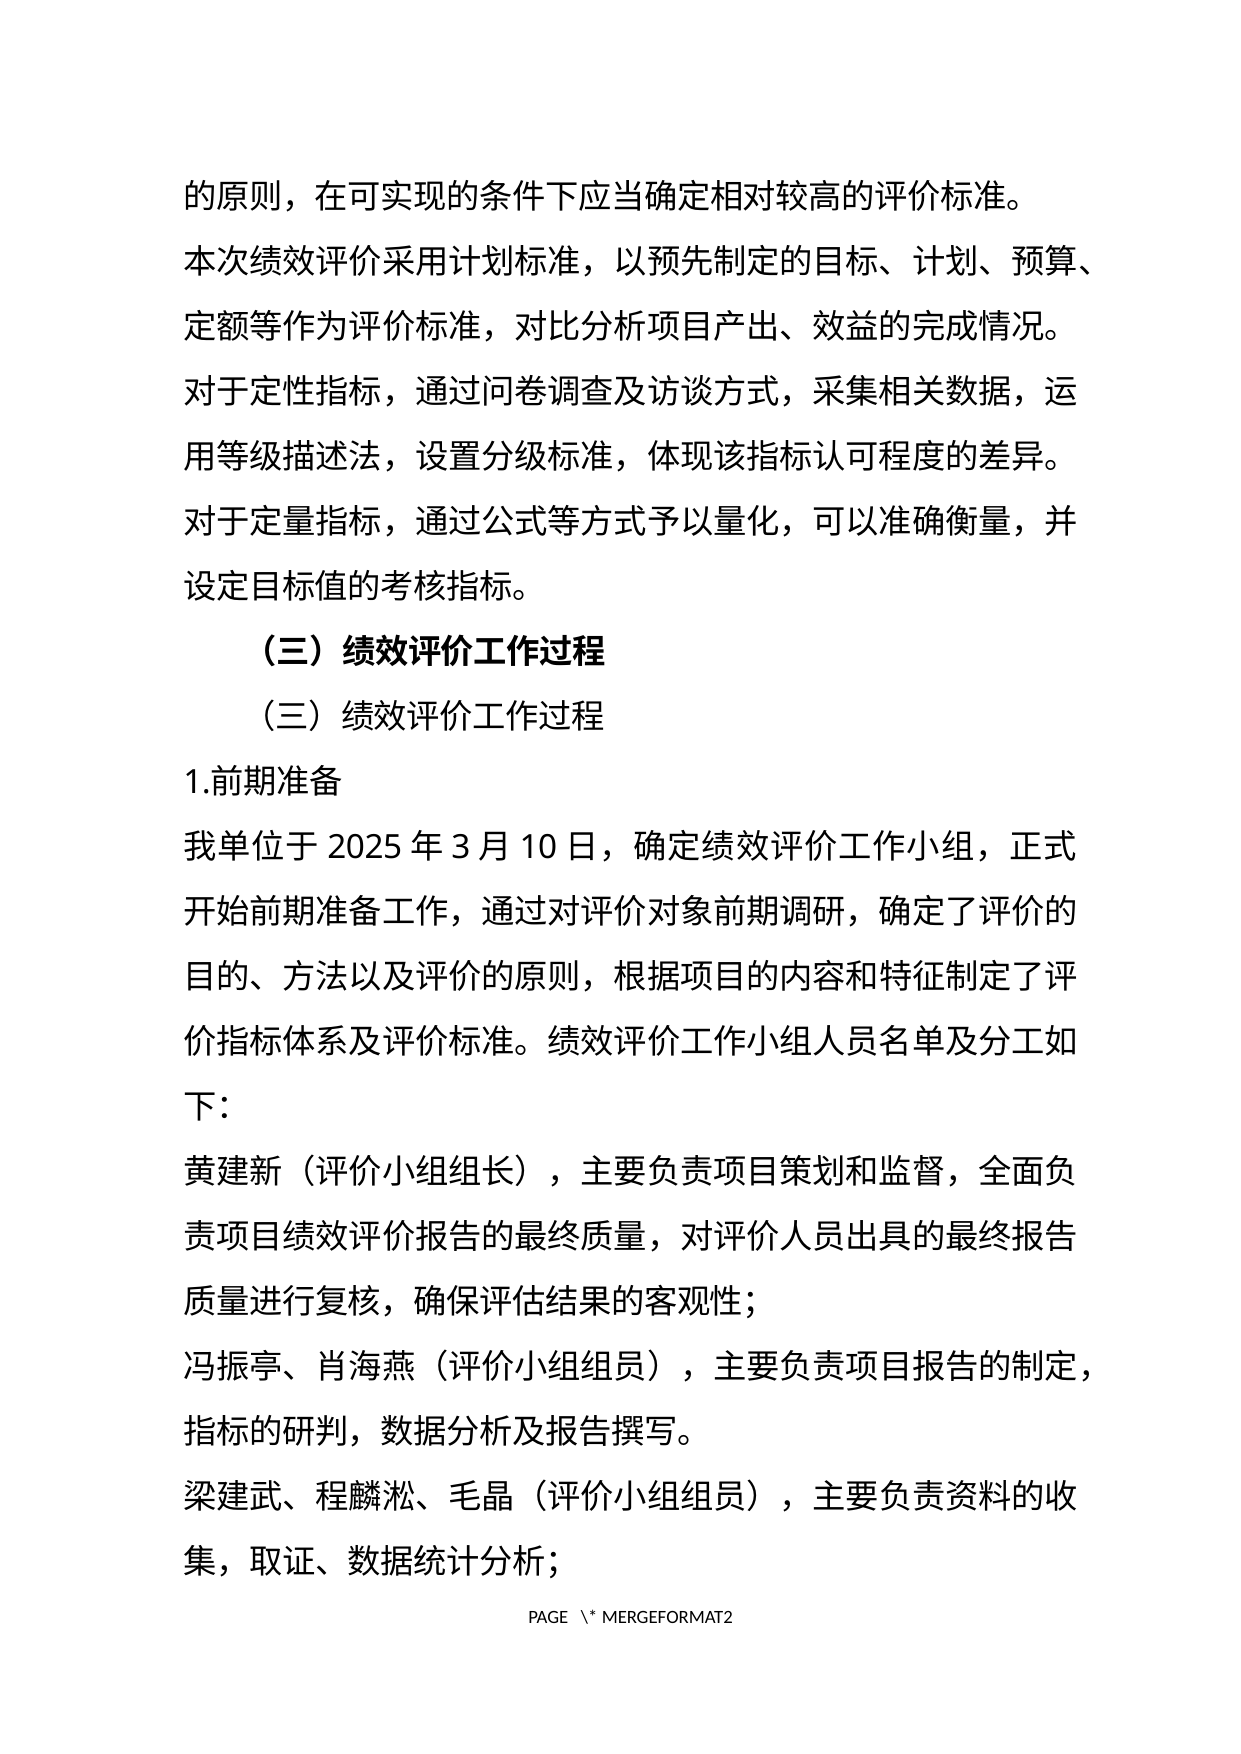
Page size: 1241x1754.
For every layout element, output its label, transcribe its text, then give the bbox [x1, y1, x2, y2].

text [183, 682, 1078, 1592]
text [183, 162, 1078, 617]
text （三）绩效评价工作过程 [183, 617, 1078, 682]
